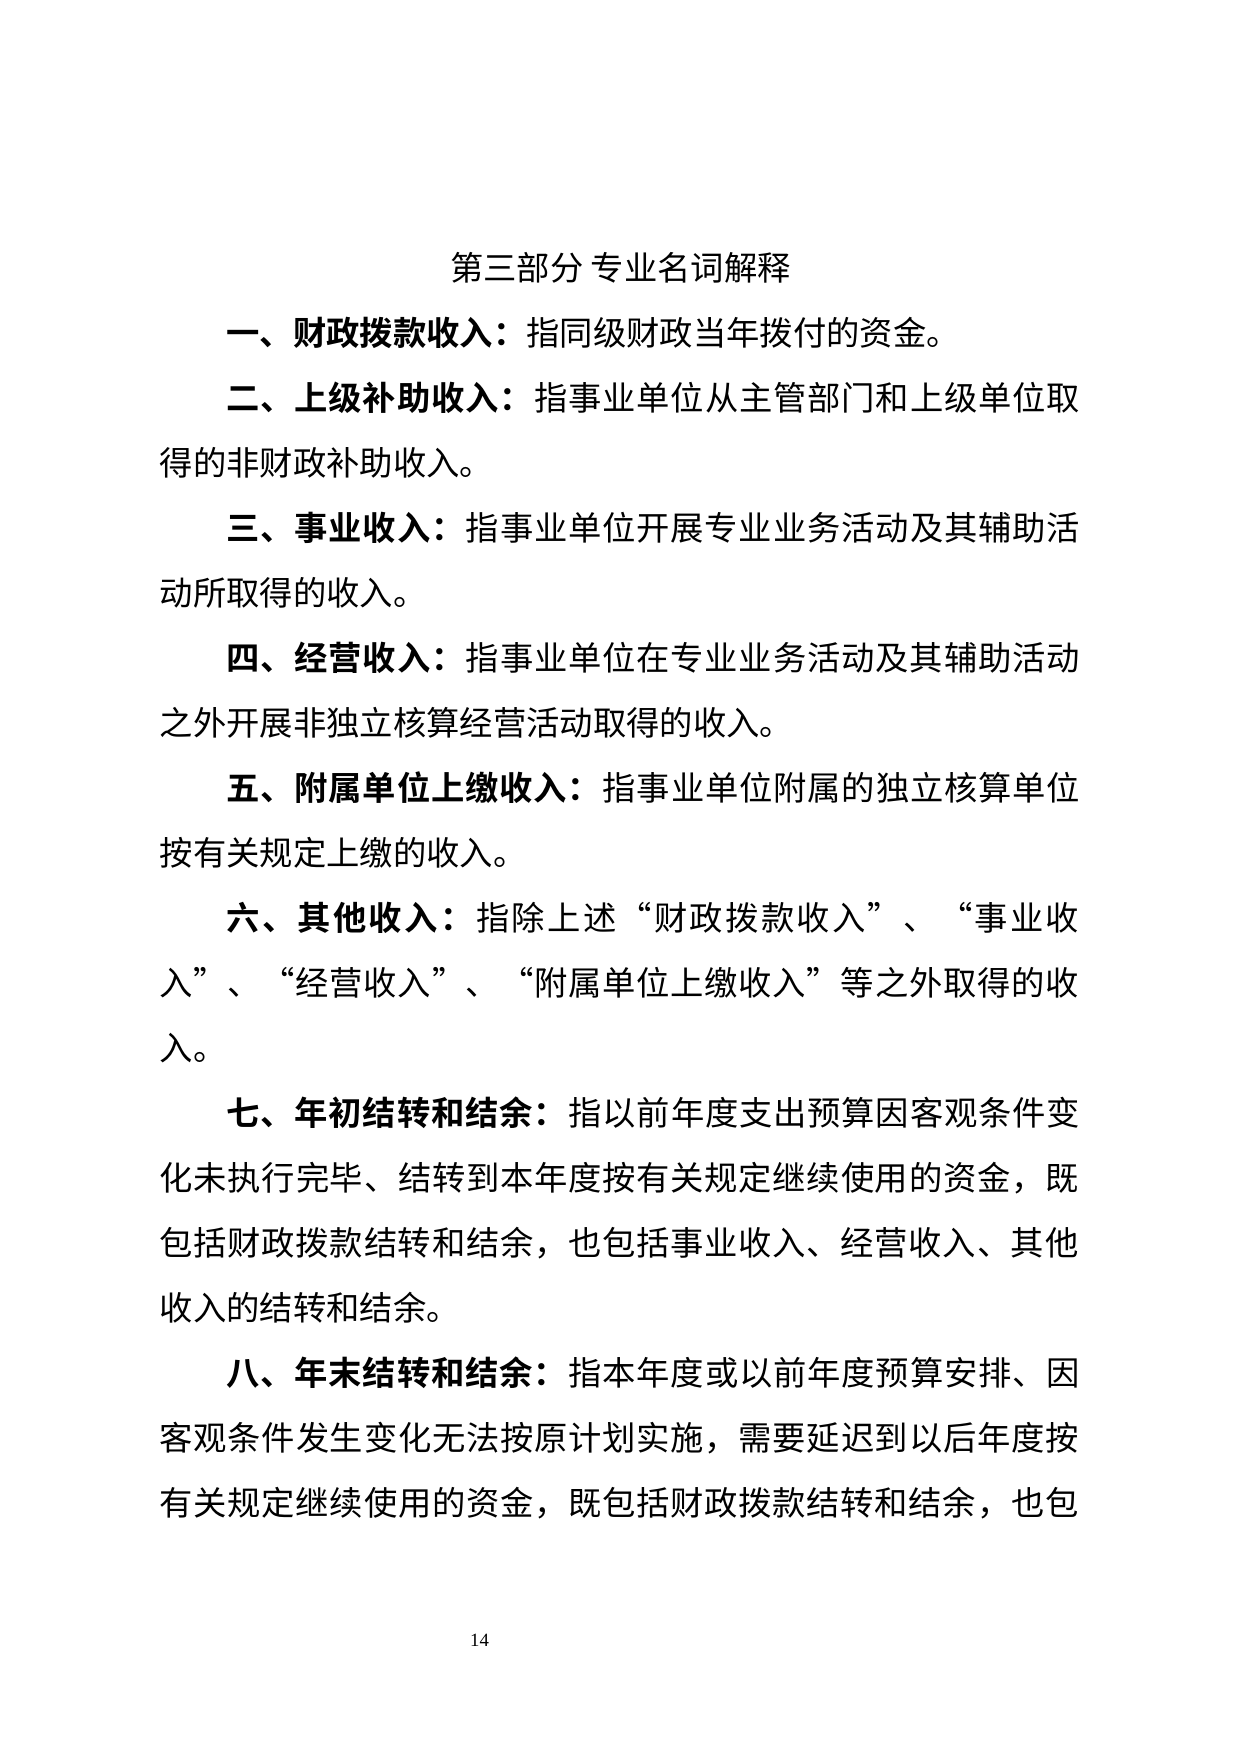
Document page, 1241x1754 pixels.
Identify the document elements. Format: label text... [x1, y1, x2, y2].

text 五、附属单位上缴收入：指事业单位附属的独立核算单位按有关规定上缴的收入。 [159, 753, 1081, 883]
text 二、上级补助收入：指事业单位从主管部门和上级单位取得的非财政补助收入。 [159, 363, 1081, 493]
text 一、财政拨款收入：指同级财政当年拨付的资金。 [159, 298, 1081, 363]
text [159, 1338, 1081, 1533]
text 三、事业收入：指事业单位开展专业业务活动及其辅助活动所取得的收入。 [159, 493, 1081, 623]
text 六、其他收入：指除上述“财政拨款收入”、“事业收入”、“经营收入”、“附属单位上缴收入”等之外取得的收入。 [159, 883, 1081, 1078]
text 四、经营收入：指事业单位在专业业务活动及其辅助活动之外开展非独立核算经营活动取得的收入。 [159, 623, 1081, 753]
text 七、年初结转和结余：指以前年度支出预算因客观条件变化未执行完毕、结转到本年度按有关规定继续使用的资金，既包括财政拨款结转和结余，也包括事业收入、经营收入、其他收入的结转和结余。 [159, 1078, 1081, 1338]
text 第三部分 专业名词解释 [159, 233, 1081, 298]
